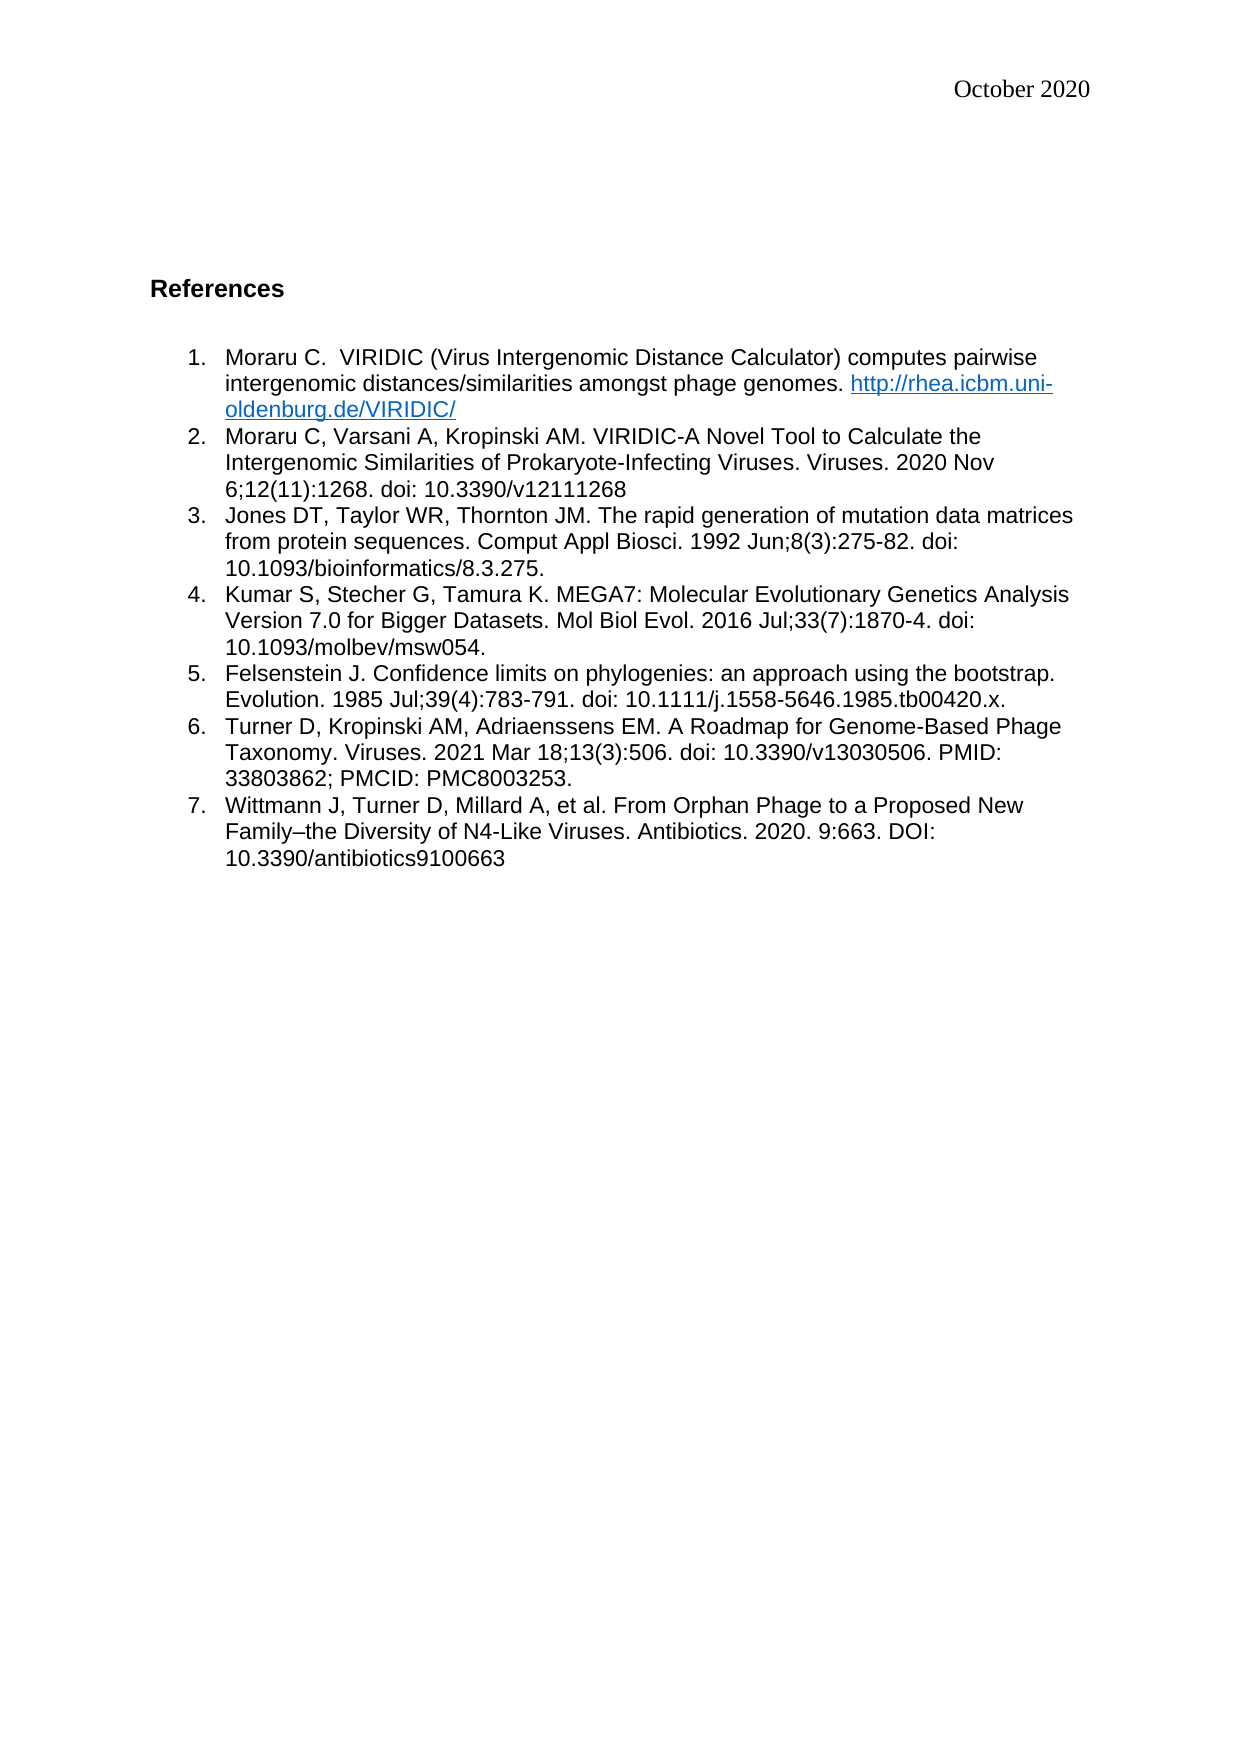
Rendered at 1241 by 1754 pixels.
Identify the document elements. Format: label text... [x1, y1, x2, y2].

list Moraru C, Varsani A, Kropinski AM. VIRIDIC-A Novel Tool to Calculate the Intergenomic Similarities of Prokaryote-Infecting Viruses. Viruses. 2020 Nov 6;12(11):1268. doi: 10.3390/v12111268 [187, 423, 1090, 502]
list Jones DT, Taylor WR, Thornton JM. The rapid generation of mutation data matrices from protein sequences. Comput Appl Biosci. 1992 Jun;8(3):275-82. doi: 10.1093/bioinformatics/8.3.275. [187, 502, 1090, 581]
list Turner D, Kropinski AM, Adriaenssens EM. A Roadmap for Genome-Based Phage Taxonomy. Viruses. 2021 Mar 18;13(3):506. doi: 10.3390/v13030506. PMID: 33803862; PMCID: PMC8003253. [187, 713, 1090, 792]
text References [150, 274, 1090, 302]
list Felsenstein J. Confidence limits on phylogenies: an approach using the bootstrap. Evolution. 1985 Jul;39(4):783-791. doi: 10.1111/j.1558-5646.1985.tb00420.x. [187, 660, 1090, 713]
list Kumar S, Stecher G, Tamura K. MEGA7: Molecular Evolutionary Genetics Analysis Version 7.0 for Bigger Datasets. Mol Biol Evol. 2016 Jul;33(7):1870-4. doi: 10.1093/molbev/msw054. [187, 581, 1090, 660]
list Moraru C. VIRIDIC (Virus Intergenomic Distance Calculator) computes pairwise intergenomic distances/similarities amongst phage genomes. http://rhea.icbm.uni-oldenburg.de/VIRIDIC/ [187, 344, 1090, 423]
list Wittmann J, Turner D, Millard A, et al. From Orphan Phage to a Proposed New Family–the Diversity of N4-Like Viruses. Antibiotics. 2020. 9:663. DOI: 10.3390/antibiotics9100663 [187, 792, 1090, 871]
